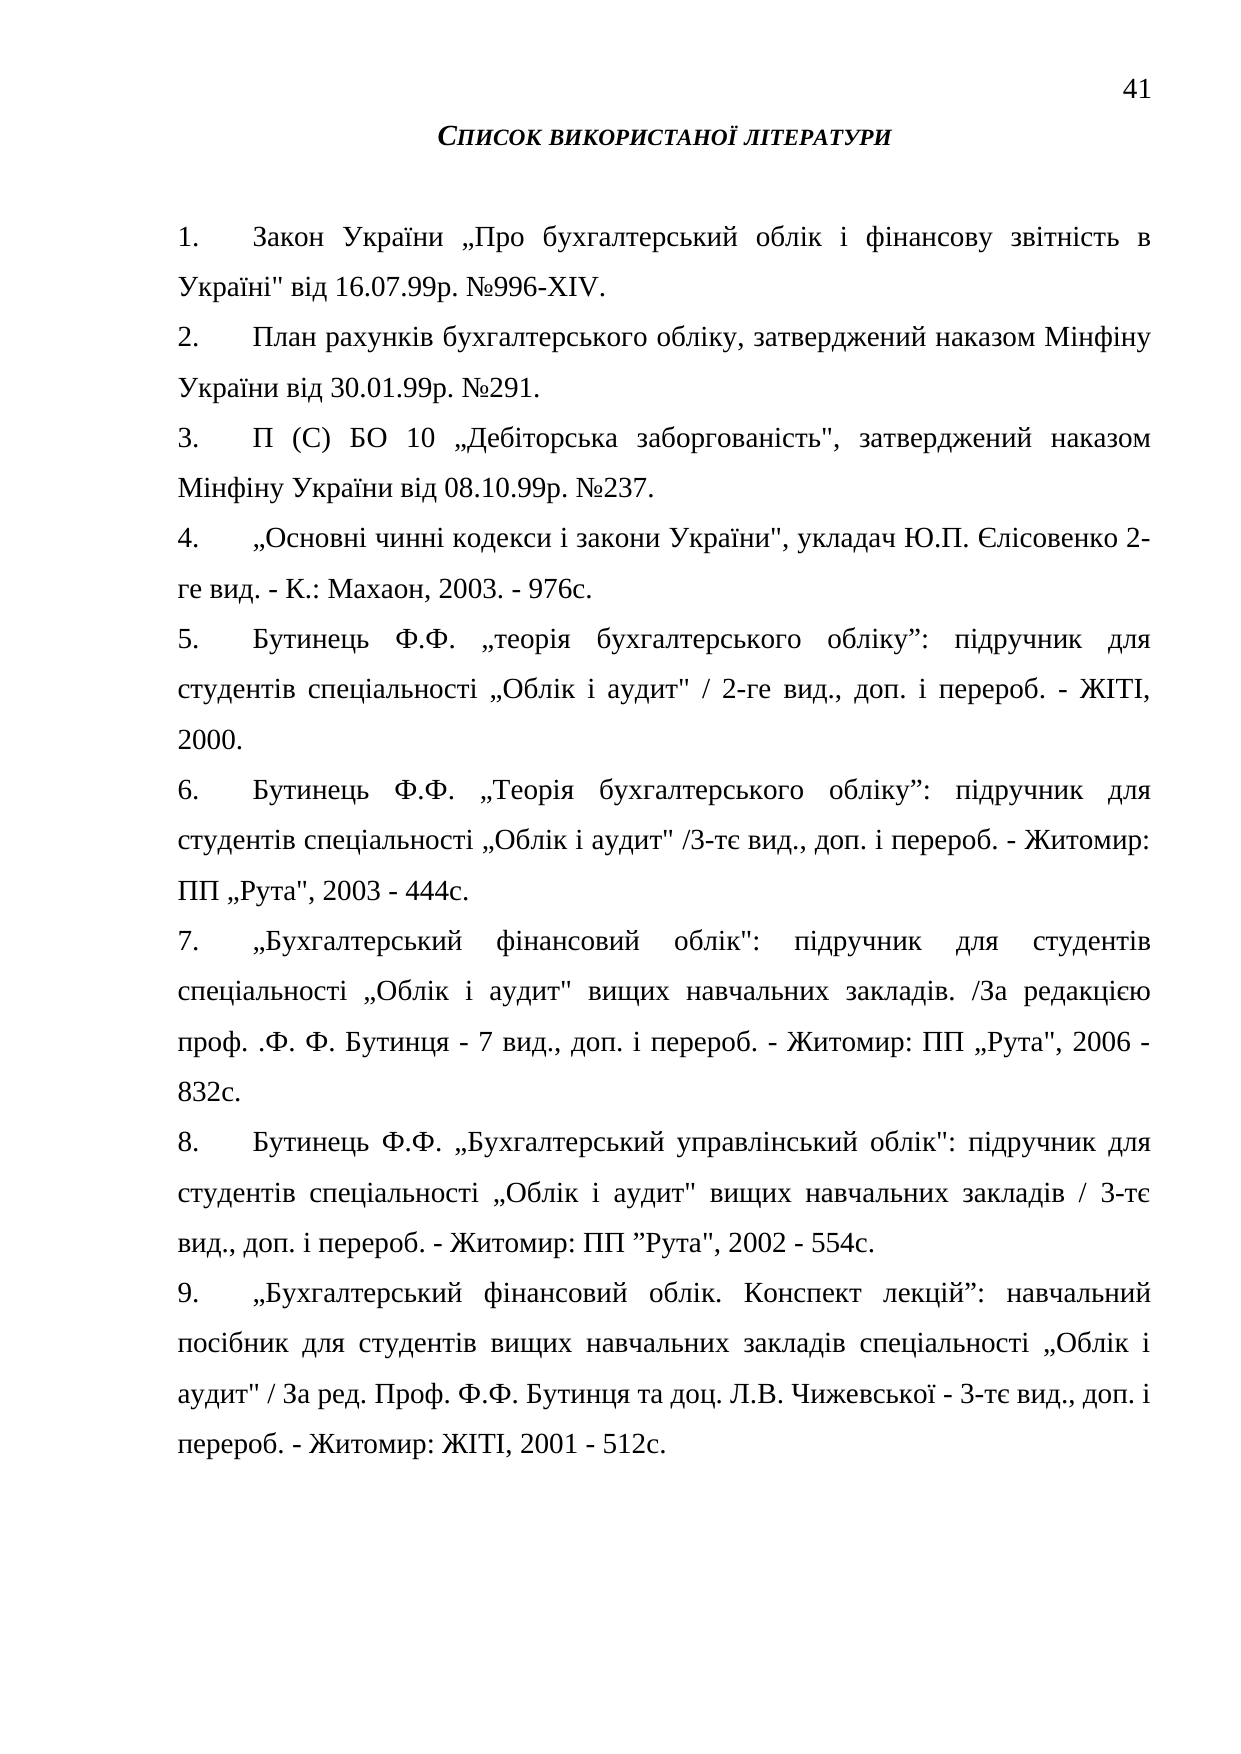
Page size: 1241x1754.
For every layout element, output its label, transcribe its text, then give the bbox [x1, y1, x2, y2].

text П (С) БО 10 „Дебіторська заборгованість", затверджений наказом Мінфіну України від 08.10.99р. №237. [177, 420, 1152, 504]
text „Бухгалтерський фінансовий облік": підручник для студентів спеціальності „Облік і аудит" вищих навчальних закладів. /За редакцією проф. .Ф. Ф. Бутинця - 7 вид., доп. і перероб. - Житомир: ПП „Рута", 2006 - 832с. [177, 923, 1152, 1108]
text Бутинець Ф.Ф. „Бухгалтерський управлінський облік": підручник для студентів спеціальності „Облік і аудит" вищих навчальних закладів / 3-тє вид., доп. і перероб. - Житомир: ПП ”Рута", 2002 - 554с. [177, 1124, 1152, 1258]
text „Основні чинні кодекси і закони України", укладач Ю.П. Єлісовенко 2-ге вид. - К.: Махаон, 2003. - 976с. [177, 521, 1152, 604]
text Бутинець Ф.Ф. „теорія бухгалтерського обліку”: підручник для студентів спеціальності „Облік і аудит" / 2-ге вид., доп. і перероб. - ЖІТІ, 2000. [177, 621, 1152, 755]
text Бутинець Ф.Ф. „Теорія бухгалтерського обліку”: підручник для студентів спеціальності „Облік і аудит" /3-тє вид., доп. і перероб. - Житомир: ПП „Рута", 2003 - 444с. [177, 772, 1152, 906]
text Закон України „Про бухгалтерський облік і фінансову звітність в Україні" від 16.07.99р. №996-XIV. [177, 219, 1152, 303]
text План рахунків бухгалтерського обліку, затверджений наказом Мінфіну України від 30.01.99р. №291. [177, 319, 1152, 403]
subtitle Список використаної літератури [177, 118, 1152, 152]
text „Бухгалтерський фінансовий облік. Конспект лекцій”: навчальний посібник для студентів вищих навчальних закладів спеціальності „Облік і аудит" / За ред. Проф. Ф.Ф. Бутинця та доц. Л.В. Чижевської - 3-тє вид., доп. і перероб. - Житомир: ЖІТІ, 2001 - 512с. [177, 1275, 1152, 1460]
